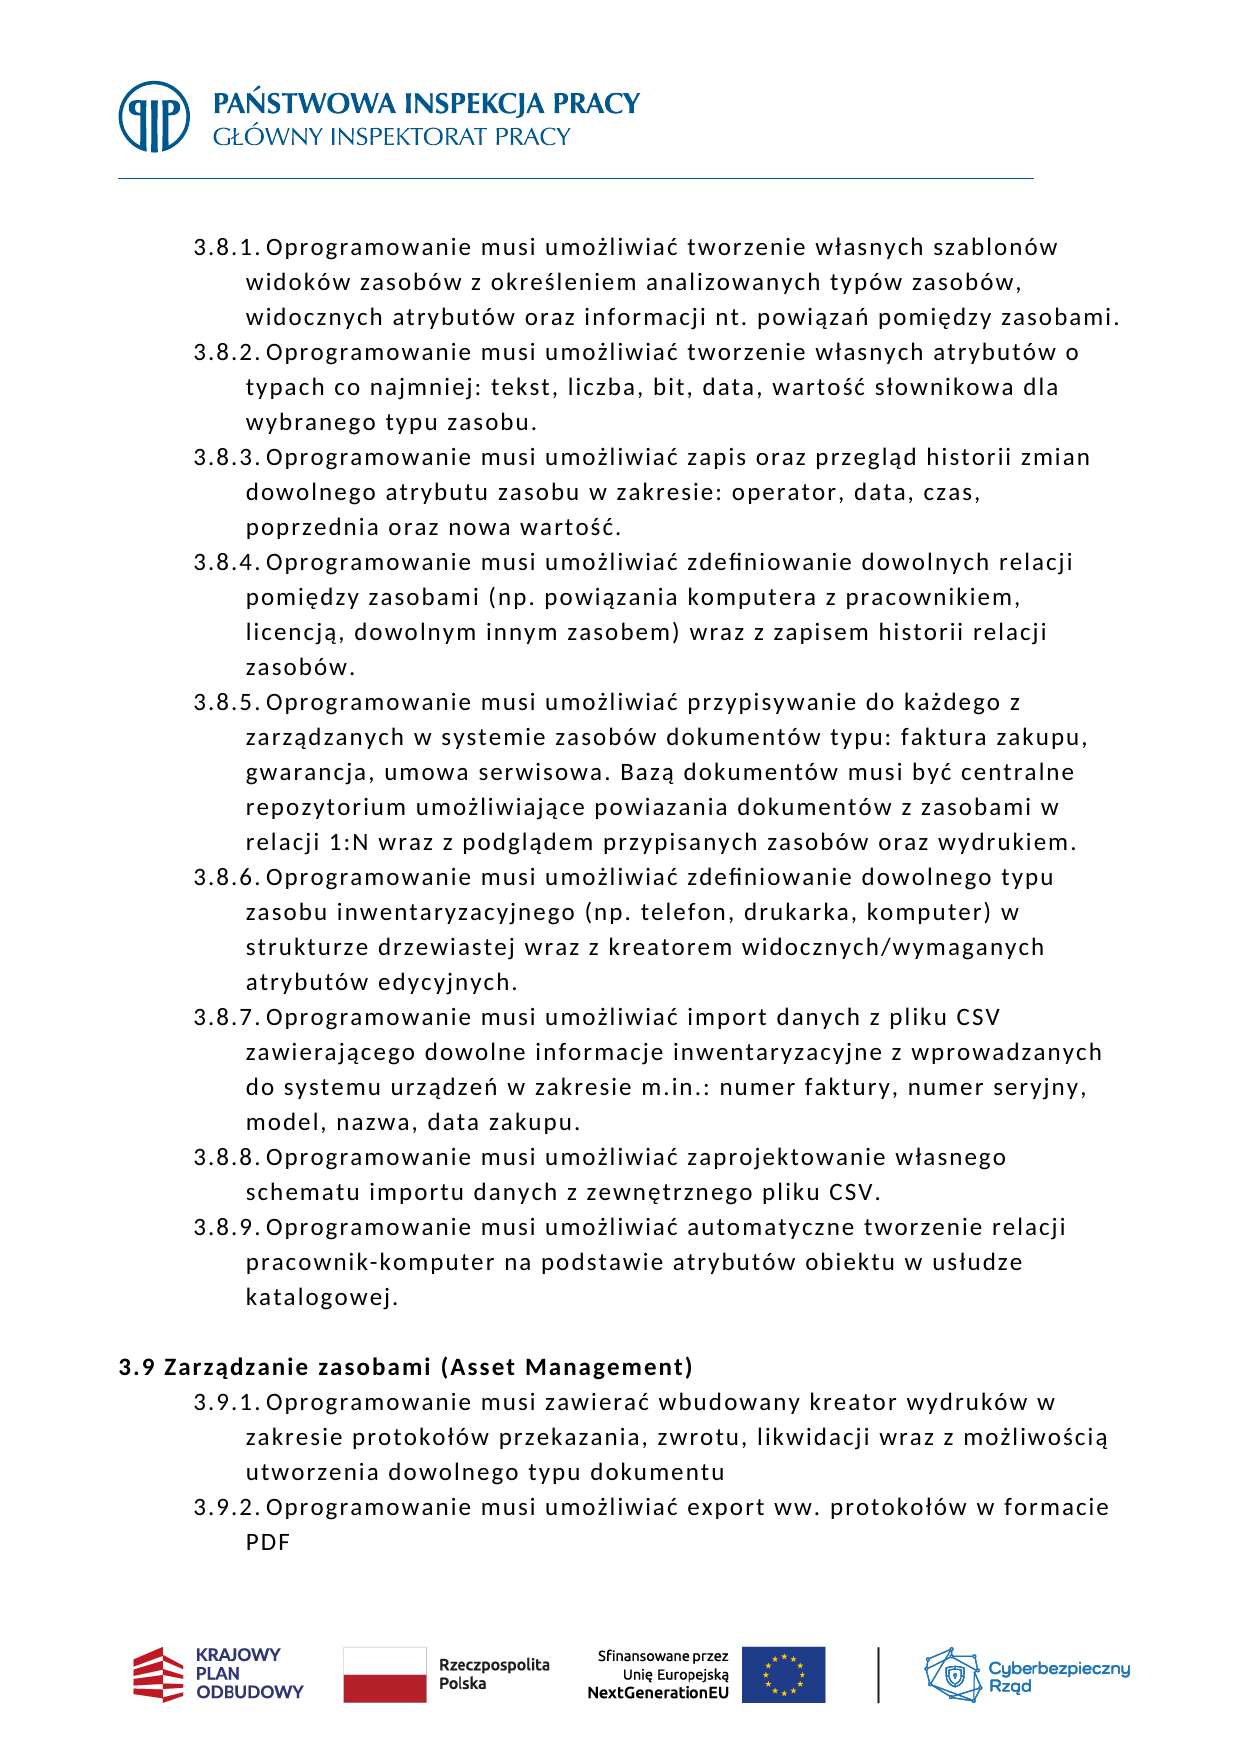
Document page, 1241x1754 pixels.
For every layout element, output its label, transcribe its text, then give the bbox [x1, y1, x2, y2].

list Oprogramowanie musi umożliwiać import danych z pliku CSV zawierającego dowolne informacje inwentaryzacyjne z wprowadzanych do systemu urządzeń w zakresie m.in.: numer faktury, numer seryjny, model, nazwa, data zakupu. [193, 1001, 1122, 1137]
list Oprogramowanie musi umożliwiać przypisywanie do każdego z zarządzanych w systemie zasobów dokumentów typu: faktura zakupu, gwarancja, umowa serwisowa. Bazą dokumentów musi być centralne repozytorium umożliwiające powiazania dokumentów z zasobami w relacji 1:N wraz z podglądem przypisanych zasobów oraz wydrukiem. [193, 686, 1122, 857]
list Oprogramowanie musi umożliwiać zapis oraz przegląd historii zmian dowolnego atrybutu zasobu w zakresie: operator, data, czas, poprzednia oraz nowa wartość. [193, 441, 1122, 542]
list Oprogramowanie musi umożliwiać tworzenie własnych szablonów widoków zasobów z określeniem analizowanych typów zasobów, widocznych atrybutów oraz informacji nt. powiązań pomiędzy zasobami. [193, 231, 1122, 332]
list Oprogramowanie musi zawierać wbudowany kreator wydruków w zakresie protokołów przekazania, zwrotu, likwidacji wraz z możliwością utworzenia dowolnego typu dokumentu [193, 1386, 1122, 1487]
list Oprogramowanie musi umożliwiać tworzenie własnych atrybutów o typach co najmniej: tekst, liczba, bit, data, wartość słownikowa dla wybranego typu zasobu. [193, 336, 1122, 437]
picture [118, 1631, 1147, 1718]
list Oprogramowanie musi umożliwiać zdefiniowanie dowolnego typu zasobu inwentaryzacyjnego (np. telefon, drukarka, komputer) w strukturze drzewiastej wraz z kreatorem widocznych/wymaganych atrybutów edycyjnych. [193, 861, 1122, 997]
list Oprogramowanie musi umożliwiać zdefiniowanie dowolnych relacji pomiędzy zasobami (np. powiązania komputera z pracownikiem, licencją, dowolnym innym zasobem) wraz z zapisem historii relacji zasobów. [193, 546, 1122, 682]
text 3.9 Zarządzanie zasobami (Asset Management) [118, 1351, 1122, 1382]
list Oprogramowanie musi umożliwiać zaprojektowanie własnego schematu importu danych z zewnętrznego pliku CSV. [193, 1141, 1122, 1207]
list Oprogramowanie musi umożliwiać export ww. protokołów w formacie PDF [193, 1491, 1122, 1557]
list Oprogramowanie musi umożliwiać automatyczne tworzenie relacji pracownik-komputer na podstawie atrybutów obiektu w usłudze katalogowej. [193, 1211, 1122, 1312]
